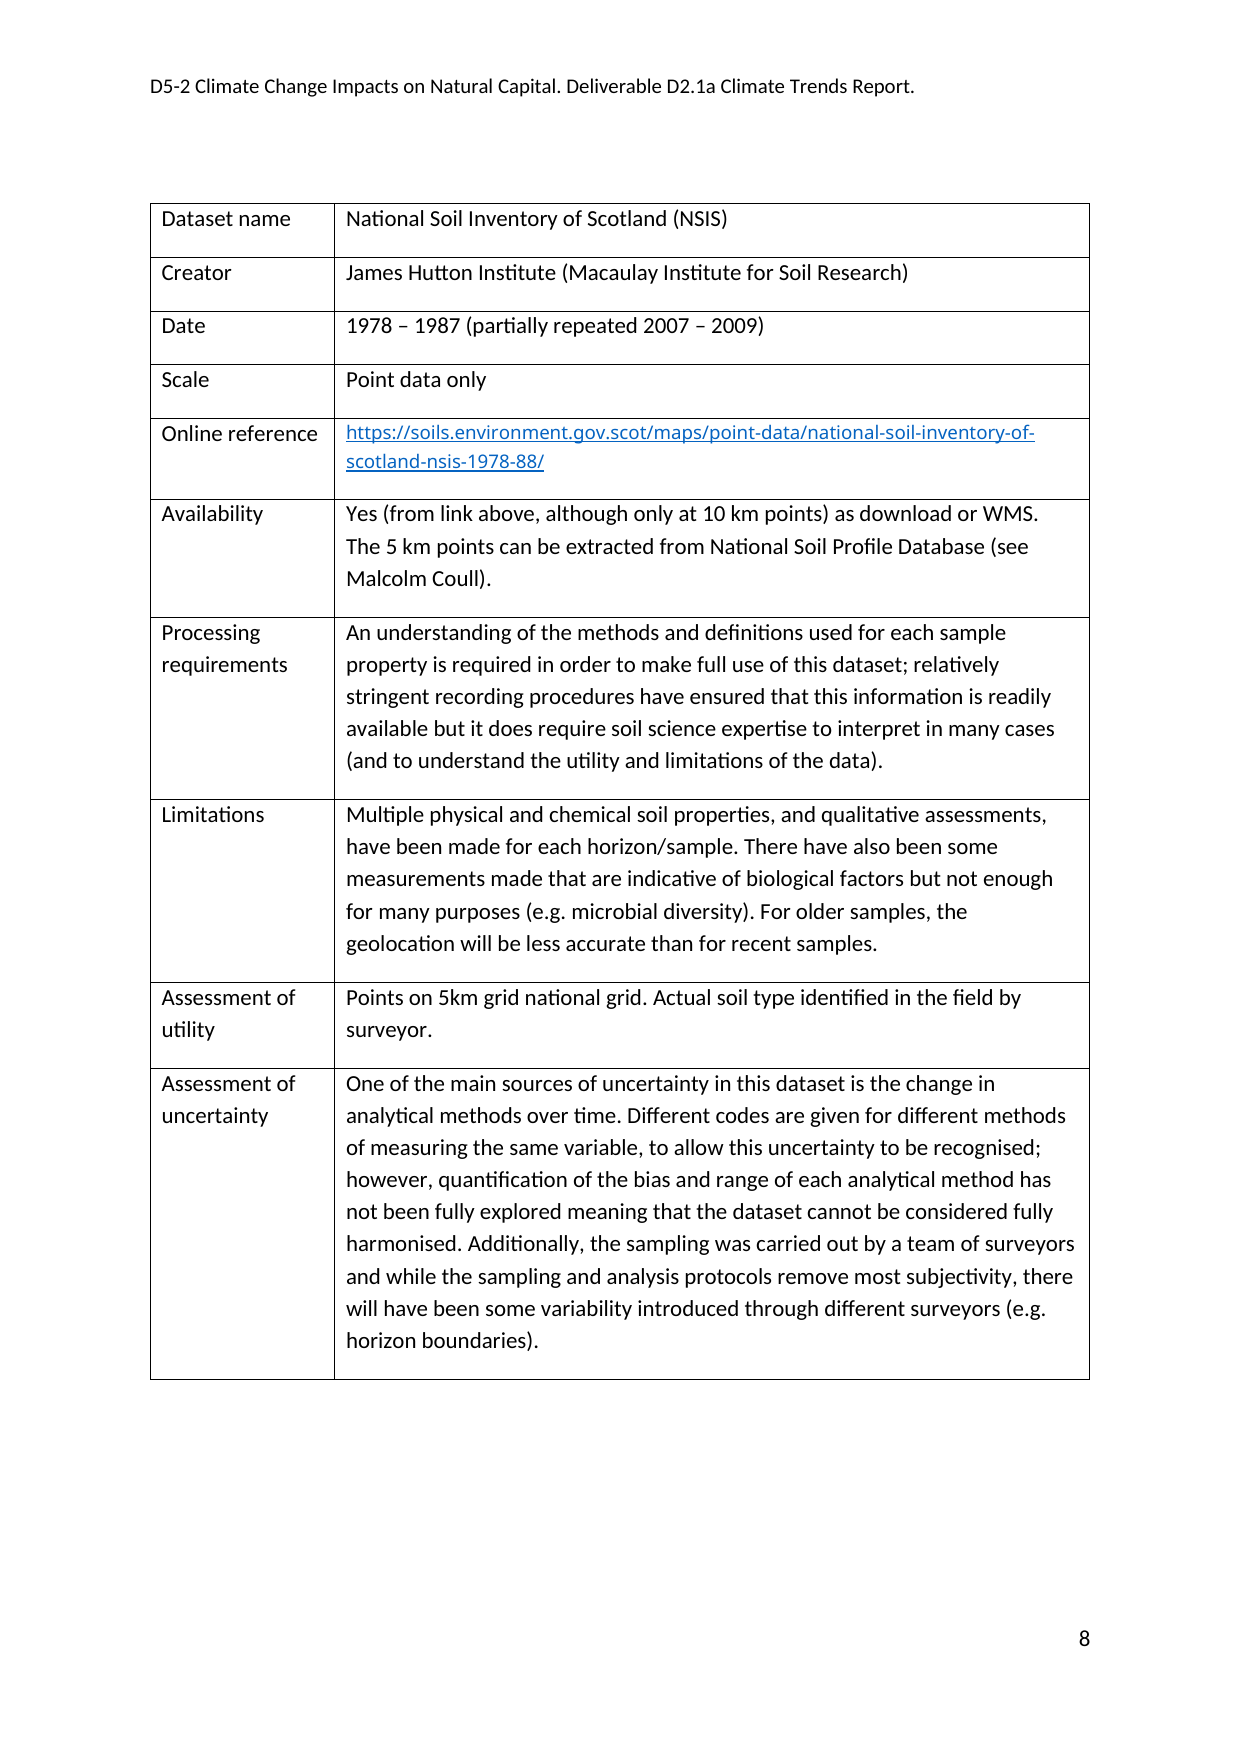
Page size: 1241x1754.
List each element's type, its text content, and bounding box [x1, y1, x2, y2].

table_cell Assessment of utility [151, 983, 334, 1068]
table_cell James Hutton Institute (Macaulay Institute for Soil Research) [335, 258, 1089, 311]
table_cell Online reference [151, 419, 334, 498]
table_cell https://soils.environment.gov.scot/maps/point-data/national-soil-inventory-of-scotland-nsis-1978-88/ [335, 419, 1089, 498]
table_cell An understanding of the methods and definitions used for each sample property is required in order to make full use of this dataset; relatively stringent recording procedures have ensured that this information is readily available but it does require soil science expertise to interpret in many cases (and to understand the utility and limitations of the data). [335, 618, 1089, 799]
table_cell Points on 5km grid national grid. Actual soil type identified in the field by surveyor. [335, 983, 1089, 1068]
table_header Dataset name [151, 204, 334, 257]
table_cell Point data only [335, 365, 1089, 418]
table_cell Scale [151, 365, 334, 418]
table_cell One of the main sources of uncertainty in this dataset is the change in analytical methods over time. Different codes are given for different methods of measuring the same variable, to allow this uncertainty to be recognised; however, quantification of the bias and range of each analytical method has not been fully explored meaning that the dataset cannot be considered fully harmonised. Additionally, the sampling was carried out by a team of surveyors and while the sampling and analysis protocols remove most subjectivity, there will have been some variability introduced through different surveyors (e.g. horizon boundaries). [335, 1069, 1089, 1379]
table_cell Limitations [151, 800, 334, 982]
table_cell Multiple physical and chemical soil properties, and qualitative assessments, have been made for each horizon/sample. There have also been some measurements made that are indicative of biological factors but not enough for many purposes (e.g. microbial diversity). For older samples, the geolocation will be less accurate than for recent samples. [335, 800, 1089, 982]
table_cell Assessment of uncertainty [151, 1069, 334, 1379]
table_header National Soil Inventory of Scotland (NSIS) [335, 204, 1089, 257]
table_cell Date [151, 312, 334, 364]
table_cell 1978 – 1987 (partially repeated 2007 – 2009) [335, 312, 1089, 364]
table_cell Yes (from link above, although only at 10 km points) as download or WMS. The 5 km points can be extracted from National Soil Profile Database (see Malcolm Coull). [335, 500, 1089, 617]
table_cell Processing requirements [151, 618, 334, 799]
table_cell Availability [151, 500, 334, 617]
table_cell Creator [151, 258, 334, 311]
